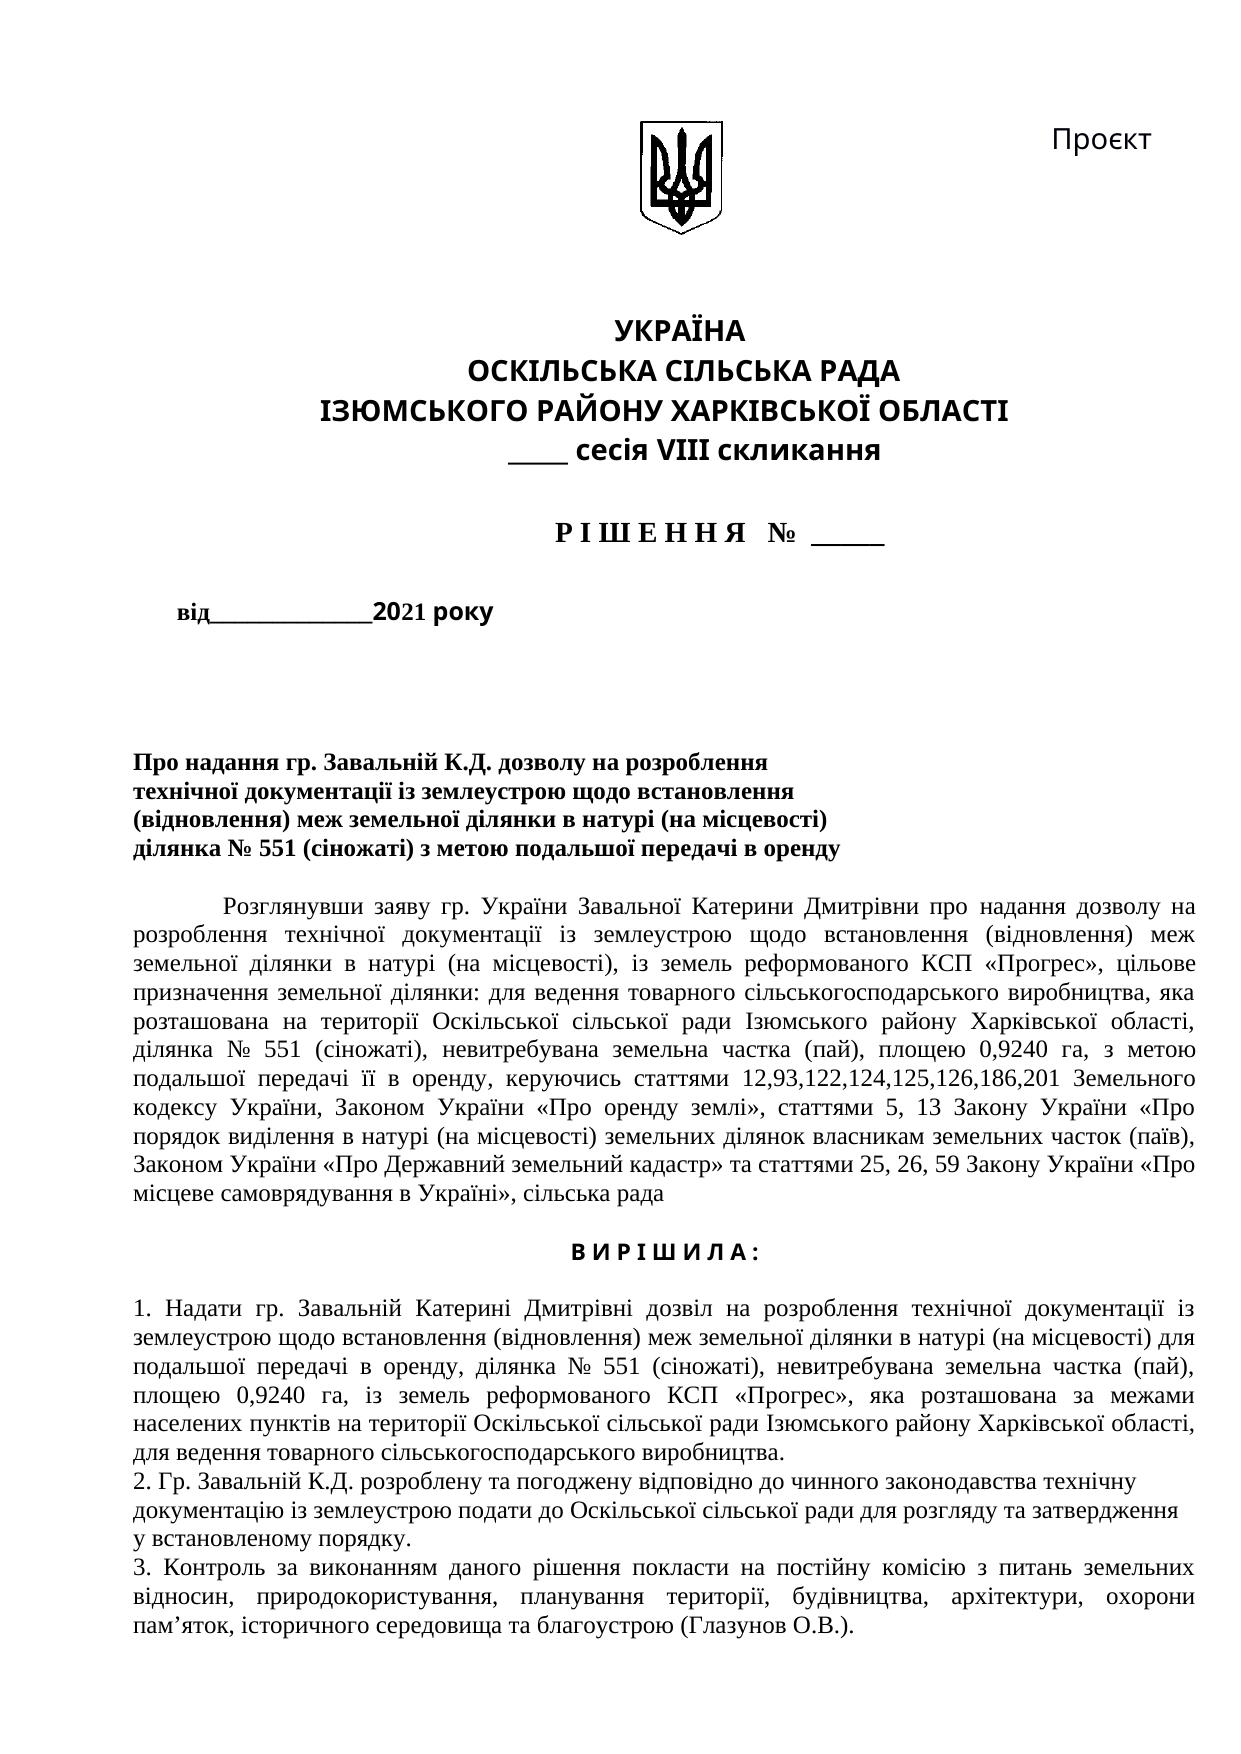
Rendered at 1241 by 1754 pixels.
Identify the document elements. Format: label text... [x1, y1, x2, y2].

text Р І Ш Е Н Н Я № _____ [183, 515, 1196, 548]
text ділянка № 551 (сіножаті) з метою подальшої передачі в оренду [133, 833, 1196, 862]
text (відновлення) меж земельної ділянки в натурі (на місцевості) [133, 804, 1196, 833]
text 1. Надати гр. Завальній Катерині Дмитрівні дозвіл на розроблення технічної документації із землеустрою щодо встановлення (відновлення) меж земельної ділянки в натурі (на місцевості) для подальшої передачі в оренду, ділянка № 551 (сіножаті), невитребувана земельна частка (пай), площею 0,9240 га, із земель реформованого КСП «Прогрес», яка розташована за межами населених пунктів на території Оскільської сільської ради Ізюмського району Харківської області, для ведення товарного сільськогосподарського виробництва. [133, 1293, 1196, 1466]
text В И Р І Ш И Л А : [133, 1236, 1196, 1267]
text Про надання гр. Завальній К.Д. дозволу на розроблення [133, 747, 1196, 776]
text 3. Контроль за виконанням даного рішення покласти на постійну комісію з питань земельних відносин, природокористування, планування території, будівництва, архітектури, охорони пам’яток, історичного середовища та благоустрою (Глазунов О.В.). [133, 1552, 1196, 1638]
text ІЗЮМСЬКОГО РАЙОНУ ХАРКІВСЬКОЇ ОБЛАСТІ [133, 390, 1196, 429]
text УКРАЇНА [133, 310, 1196, 350]
text Розглянувши заяву гр. України Завальної Катерини Дмитрівни про надання дозволу на розроблення технічної документації із землеустрою щодо встановлення (відновлення) меж земельної ділянки в натурі (на місцевості), із земель реформованого КСП «Прогрес», цільове призначення земельної ділянки: для ведення товарного сільськогосподарського виробництва, яка розташована на території Оскільської сільської ради Ізюмського району Харківської області, ділянка № 551 (сіножаті), невитребувана земельна частка (пай), площею 0,9240 га, з метою подальшої передачі її в оренду, керуючись статтями 12,93,122,124,125,126,186,201 Земельного кодексу України, Законом України «Про оренду землі», статтями 5, 13 Закону України «Про порядок виділення в натурі (на місцевості) земельних ділянок власникам земельних часток (паїв), Законом України «Про Державний земельний кадастр» та статтями 25, 26, 59 Закону України «Про місцеве самоврядування в Україні», сільська рада [133, 891, 1196, 1207]
text _____ сесія VІІІ скликання [133, 429, 1196, 469]
text 2. Гр. Завальній К.Д. розроблену та погоджену відповідно до чинного законодавства технічну документацію із землеустрою подати до Оскільської сільської ради для розгляду та затвердження у встановленому порядку. [133, 1466, 1196, 1552]
text ОСКІЛЬСЬКА СІЛЬСЬКА РАДА [133, 350, 1196, 390]
table_header Проєкт [144, 118, 1163, 310]
text технічної документації із землеустрою щодо встановлення [133, 776, 1196, 804]
text від_____________2021 року [133, 594, 1196, 628]
